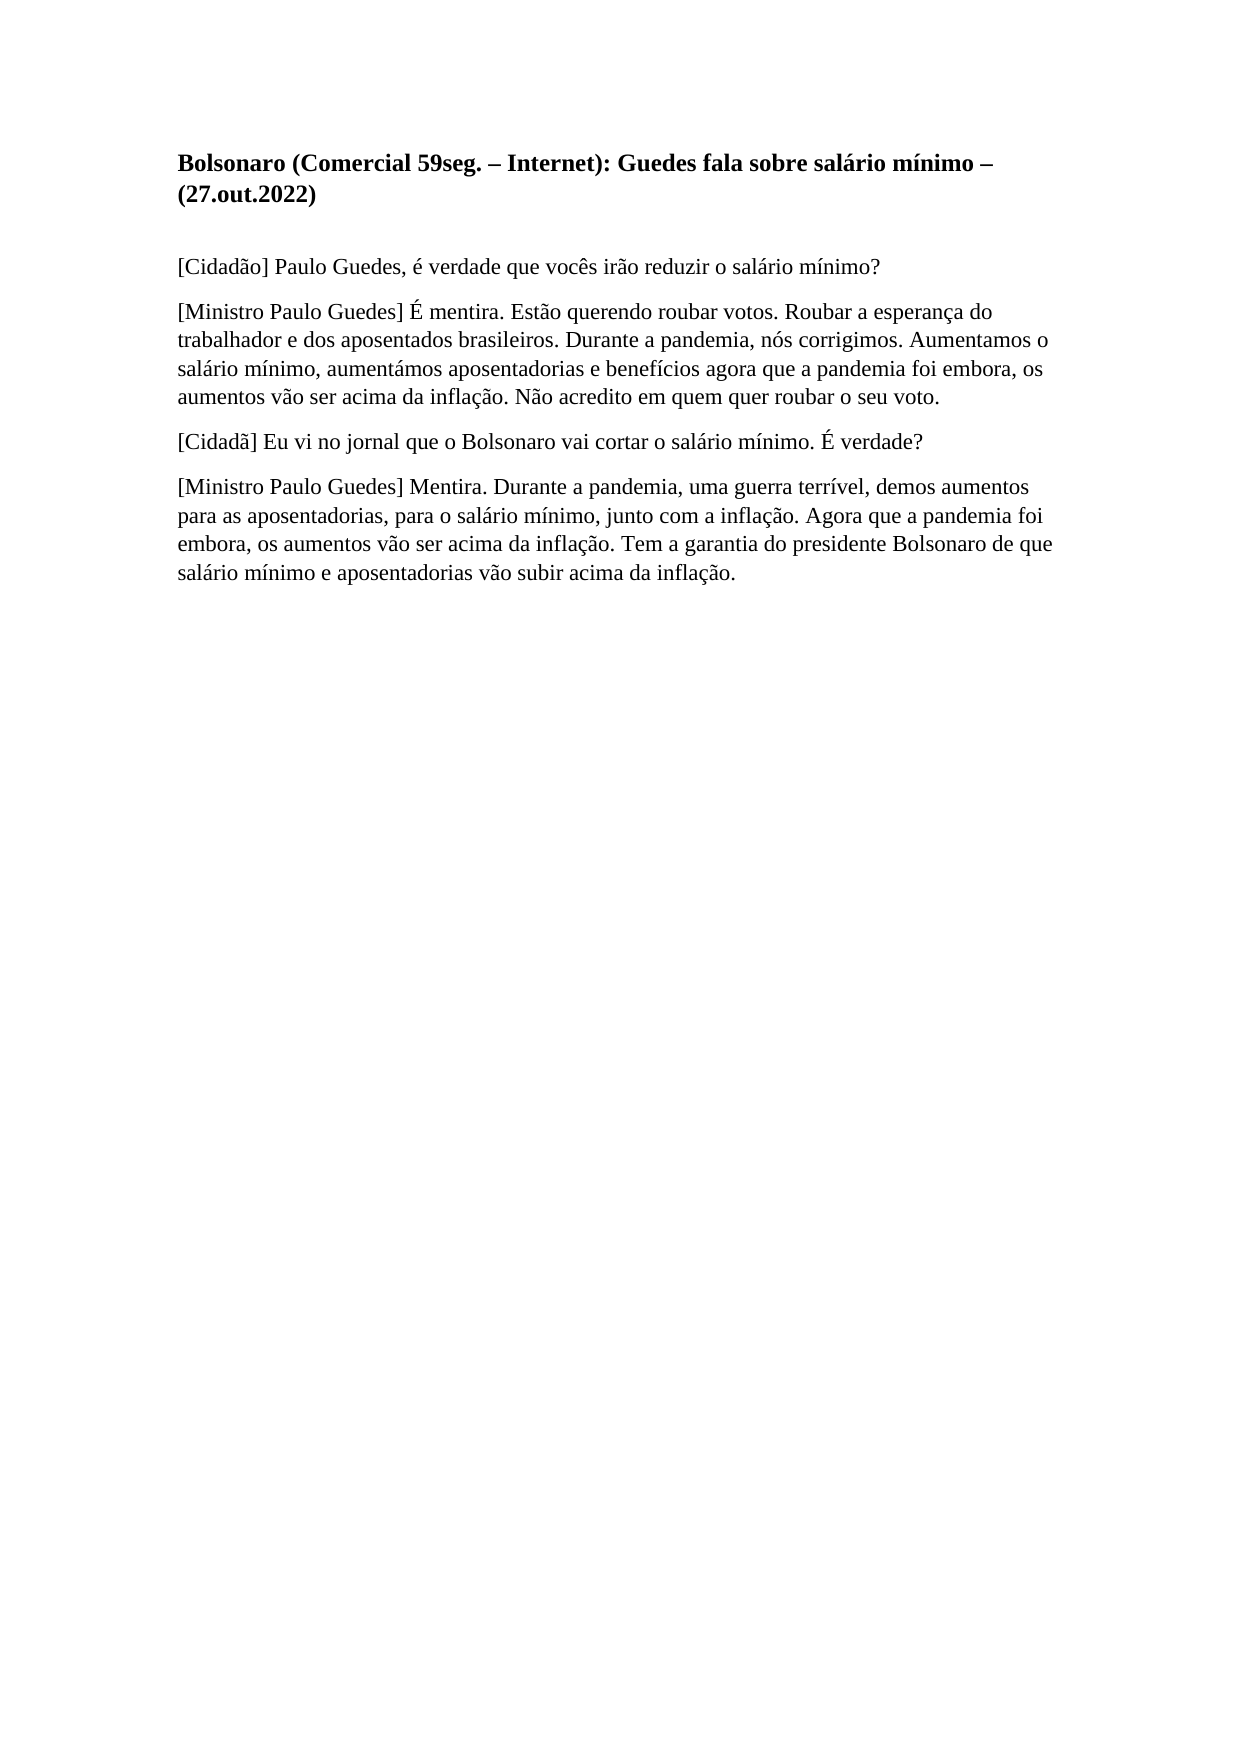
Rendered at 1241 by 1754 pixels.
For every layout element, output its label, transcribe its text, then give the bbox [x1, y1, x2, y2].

text [Ministro Paulo Guedes] É mentira. Estão querendo roubar votos. Roubar a esperança do trabalhador e dos aposentados brasileiros. Durante a pandemia, nós corrigimos. Aumentamos o salário mínimo, aumentámos aposentadorias e benefícios agora que a pandemia foi embora, os aumentos vão ser acima da inflação. Não acredito em quem quer roubar o seu voto. [177, 298, 1063, 409]
text [Ministro Paulo Guedes] Mentira. Durante a pandemia, uma guerra terrível, demos aumentos para as aposentadorias, para o salário mínimo, junto com a inflação. Agora que a pandemia foi embora, os aumentos vão ser acima da inflação. Tem a garantia do presidente Bolsonaro de que salário mínimo e aposentadorias vão subir acima da inflação. [177, 473, 1063, 585]
text Bolsonaro (Comercial 59seg. – Internet): Guedes fala sobre salário mínimo – (27.out.2022) [177, 148, 1063, 207]
text [Cidadã] Eu vi no jornal que o Bolsonaro vai cortar o salário mínimo. É verdade? [177, 428, 1063, 454]
text [Cidadão] Paulo Guedes, é verdade que vocês irão reduzir o salário mínimo? [177, 253, 1063, 279]
